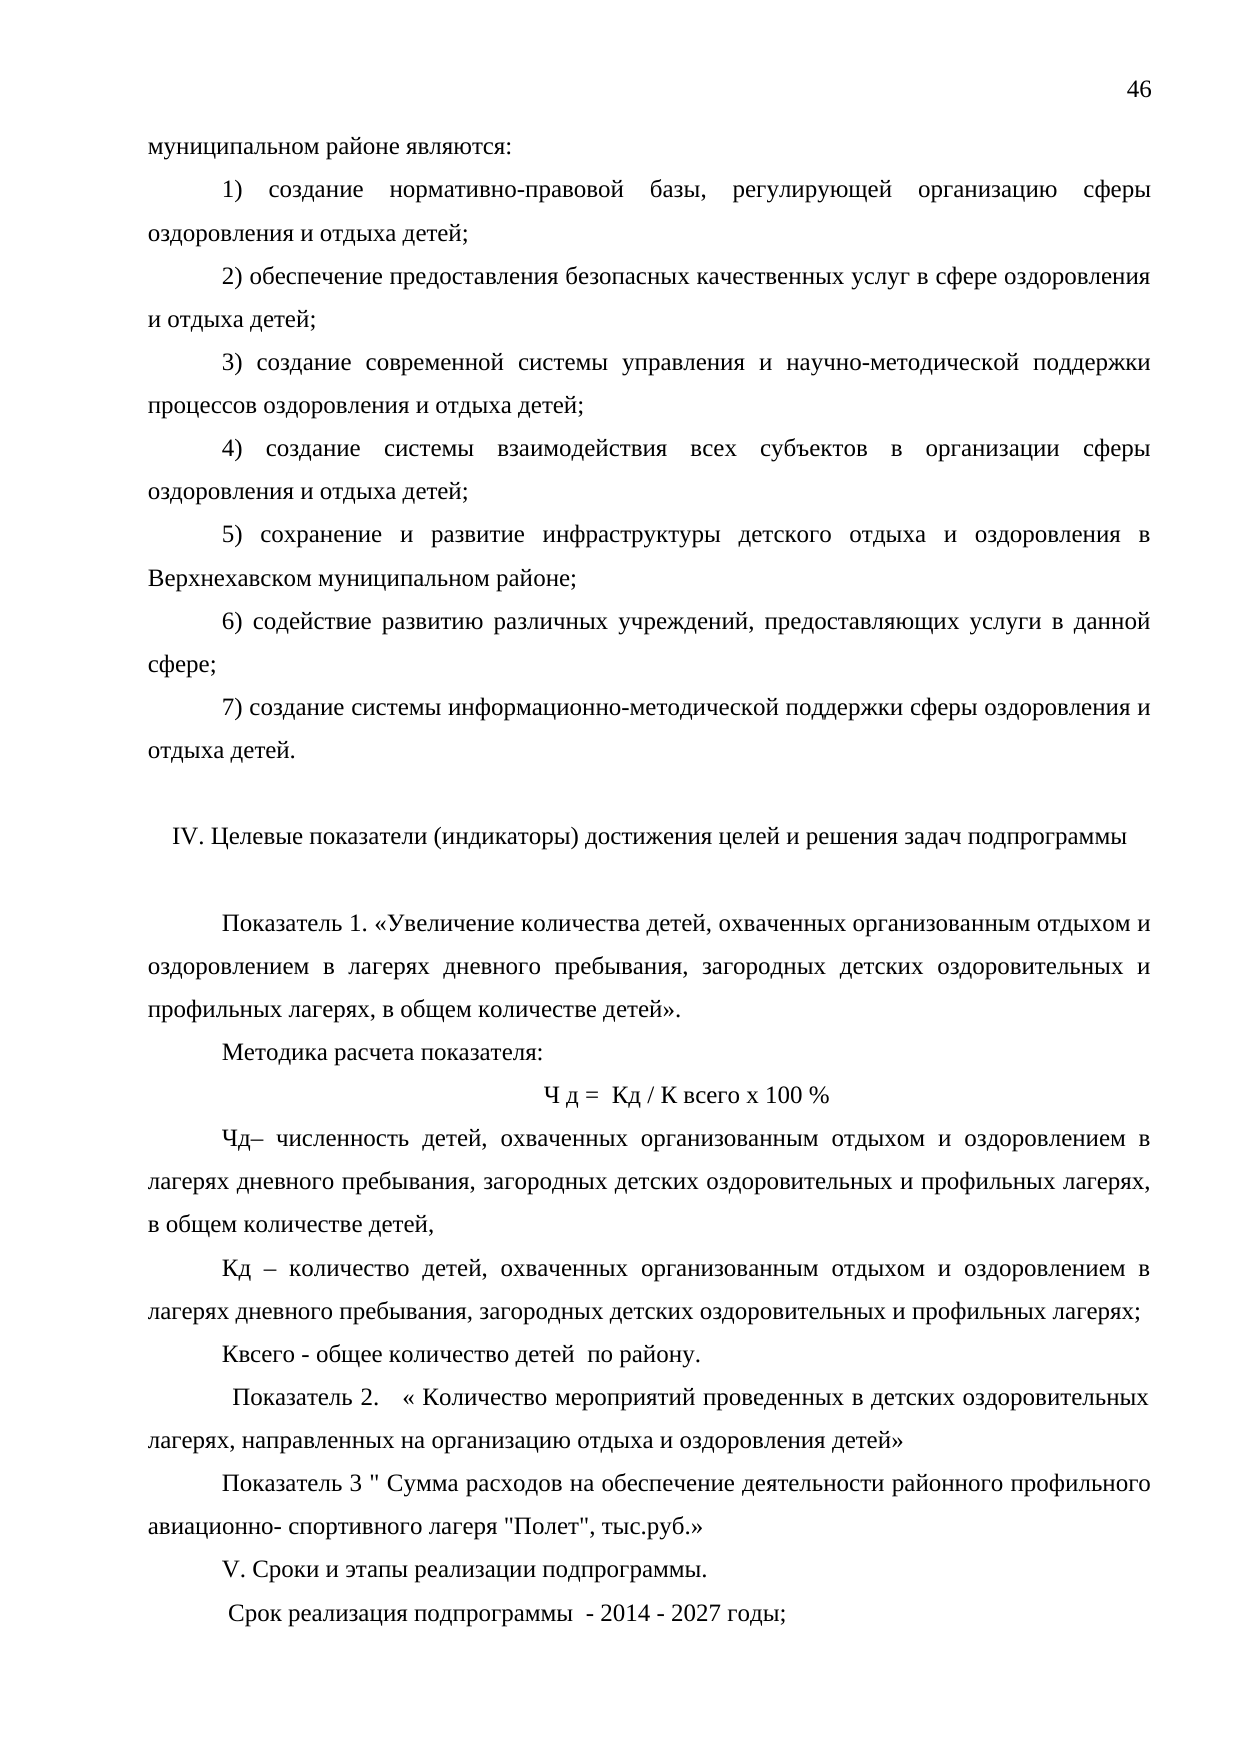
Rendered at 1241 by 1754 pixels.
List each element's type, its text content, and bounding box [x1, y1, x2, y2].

text Показатель 3 " Сумма расходов на обеспечение деятельности районного профильного авиационно- спортивного лагеря "Полет", тыс.руб.» [148, 1468, 1152, 1540]
text Срок реализация подпрограммы - 2014 - 2027 годы; [148, 1598, 1152, 1626]
text 7) создание системы информационно-методической поддержки сферы оздоровления и отдыха детей. [148, 692, 1152, 764]
text Ч д = Кд / К всего х 100 % [148, 1080, 1152, 1109]
list IV. Целевые показатели (индикаторы) достижения целей и решения задач подпрограммы [148, 821, 1152, 850]
text V. Сроки и этапы реализации подпрограммы. [148, 1554, 1152, 1583]
text 1) создание нормативно-правовой базы, регулирующей организацию сферы оздоровления и отдыха детей; [148, 174, 1152, 246]
text 6) содействие развитию различных учреждений, предоставляющих услуги в данной сфере; [148, 606, 1152, 678]
text Кд – количество детей, охваченных организованным отдыхом и оздоровлением в лагерях дневного пребывания, загородных детских оздоровительных и профильных лагерях; [148, 1253, 1152, 1324]
text Методика расчета показателя: [148, 1037, 1152, 1066]
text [148, 131, 1152, 160]
text 3) создание современной системы управления и научно-методической поддержки процессов оздоровления и отдыха детей; [148, 347, 1152, 419]
text 4) создание системы взаимодействия всех субъектов в организации сферы оздоровления и отдыха детей; [148, 433, 1152, 505]
text Показатель 2. « Количество мероприятий проведенных в детских оздоровительных лагерях, направленных на организацию отдыха и оздоровления детей» [148, 1382, 1152, 1454]
text Показатель 1. «Увеличение количества детей, охваченных организованным отдыхом и оздоровлением в лагерях дневного пребывания, загородных детских оздоровительных и профильных лагерях, в общем количестве детей». [148, 908, 1152, 1023]
text 2) обеспечение предоставления безопасных качественных услуг в сфере оздоровления и отдыха детей; [148, 261, 1152, 333]
text Чд– численность детей, охваченных организованным отдыхом и оздоровлением в лагерях дневного пребывания, загородных детских оздоровительных и профильных лагерях, в общем количестве детей, [148, 1123, 1152, 1238]
text Квсего - общее количество детей по району. [148, 1339, 1152, 1368]
text 5) сохранение и развитие инфраструктуры детского отдыха и оздоровления в Верхнехавском муниципальном районе; [148, 519, 1152, 591]
